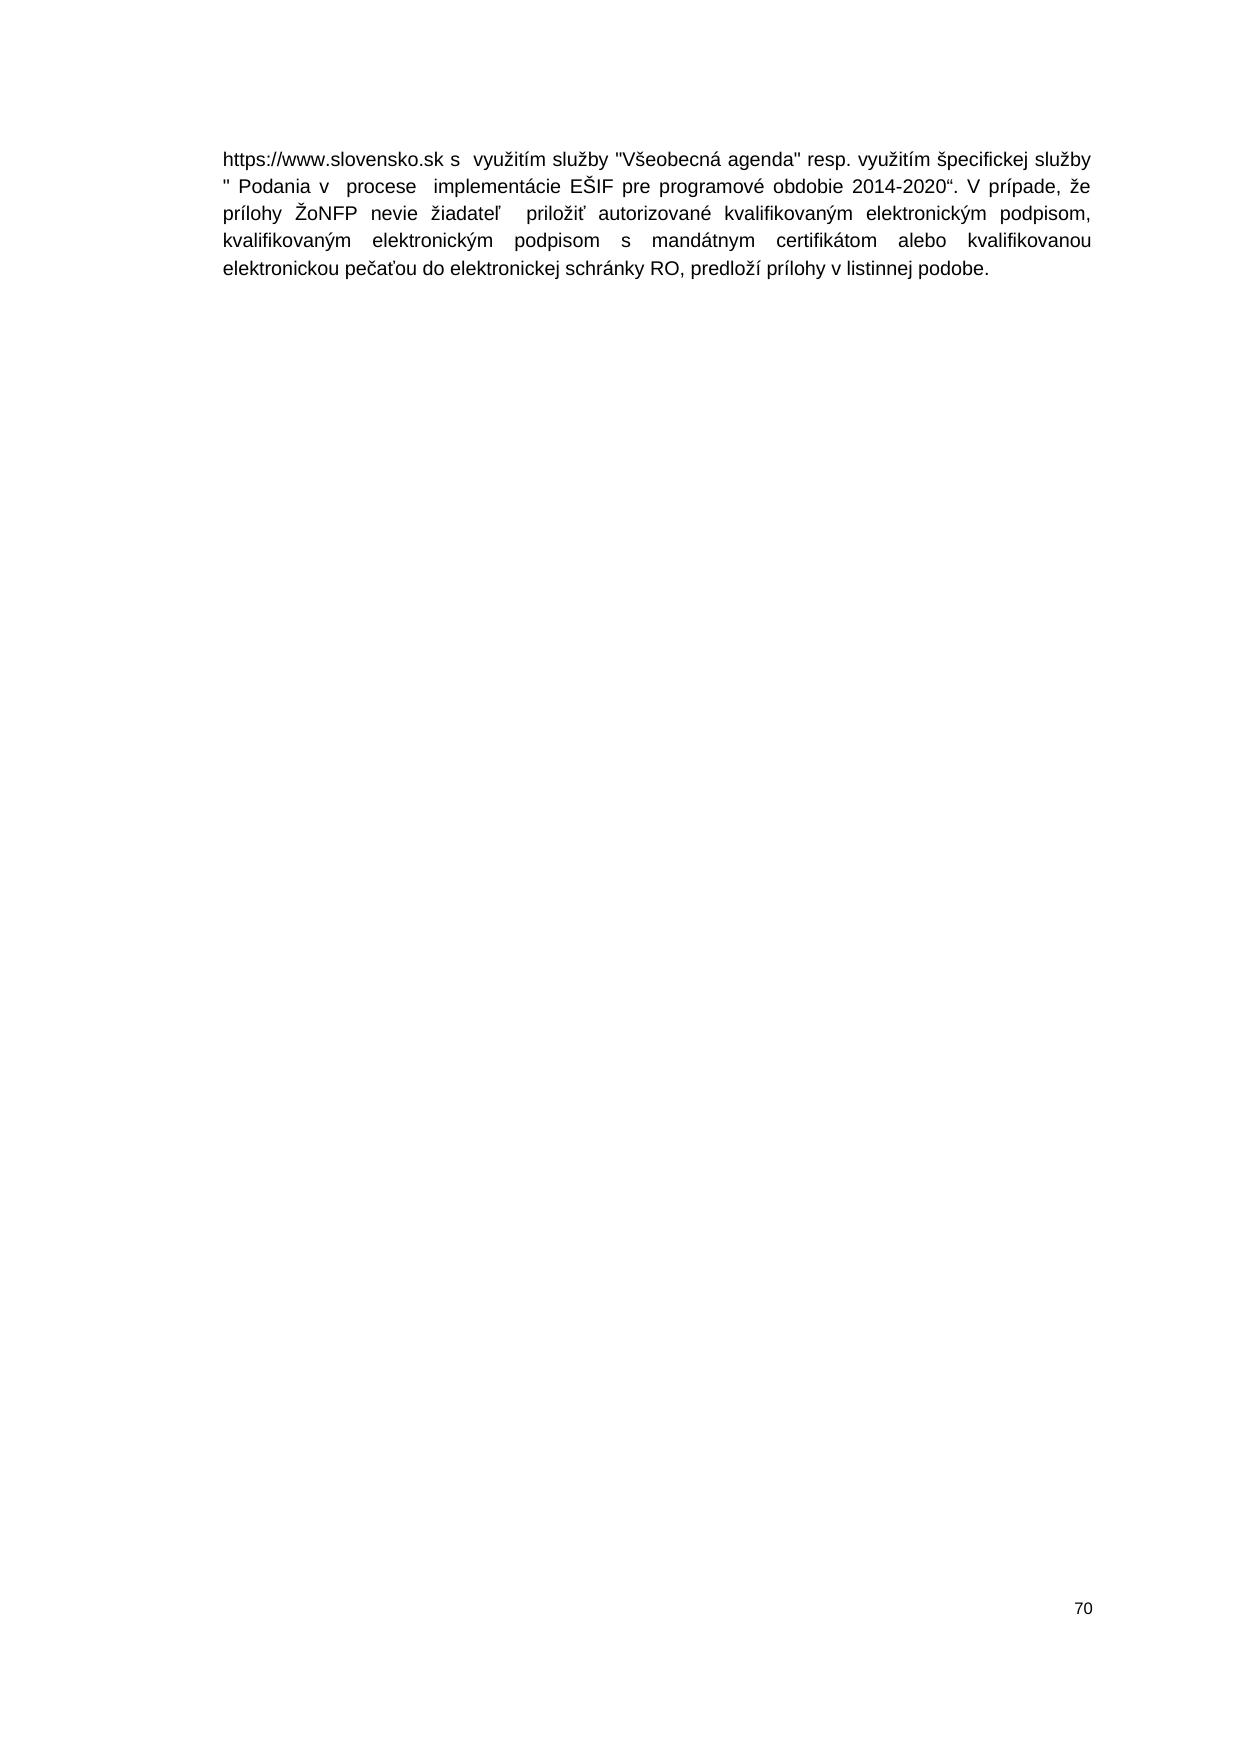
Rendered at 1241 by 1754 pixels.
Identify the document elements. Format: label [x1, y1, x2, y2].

text [223, 148, 1092, 279]
